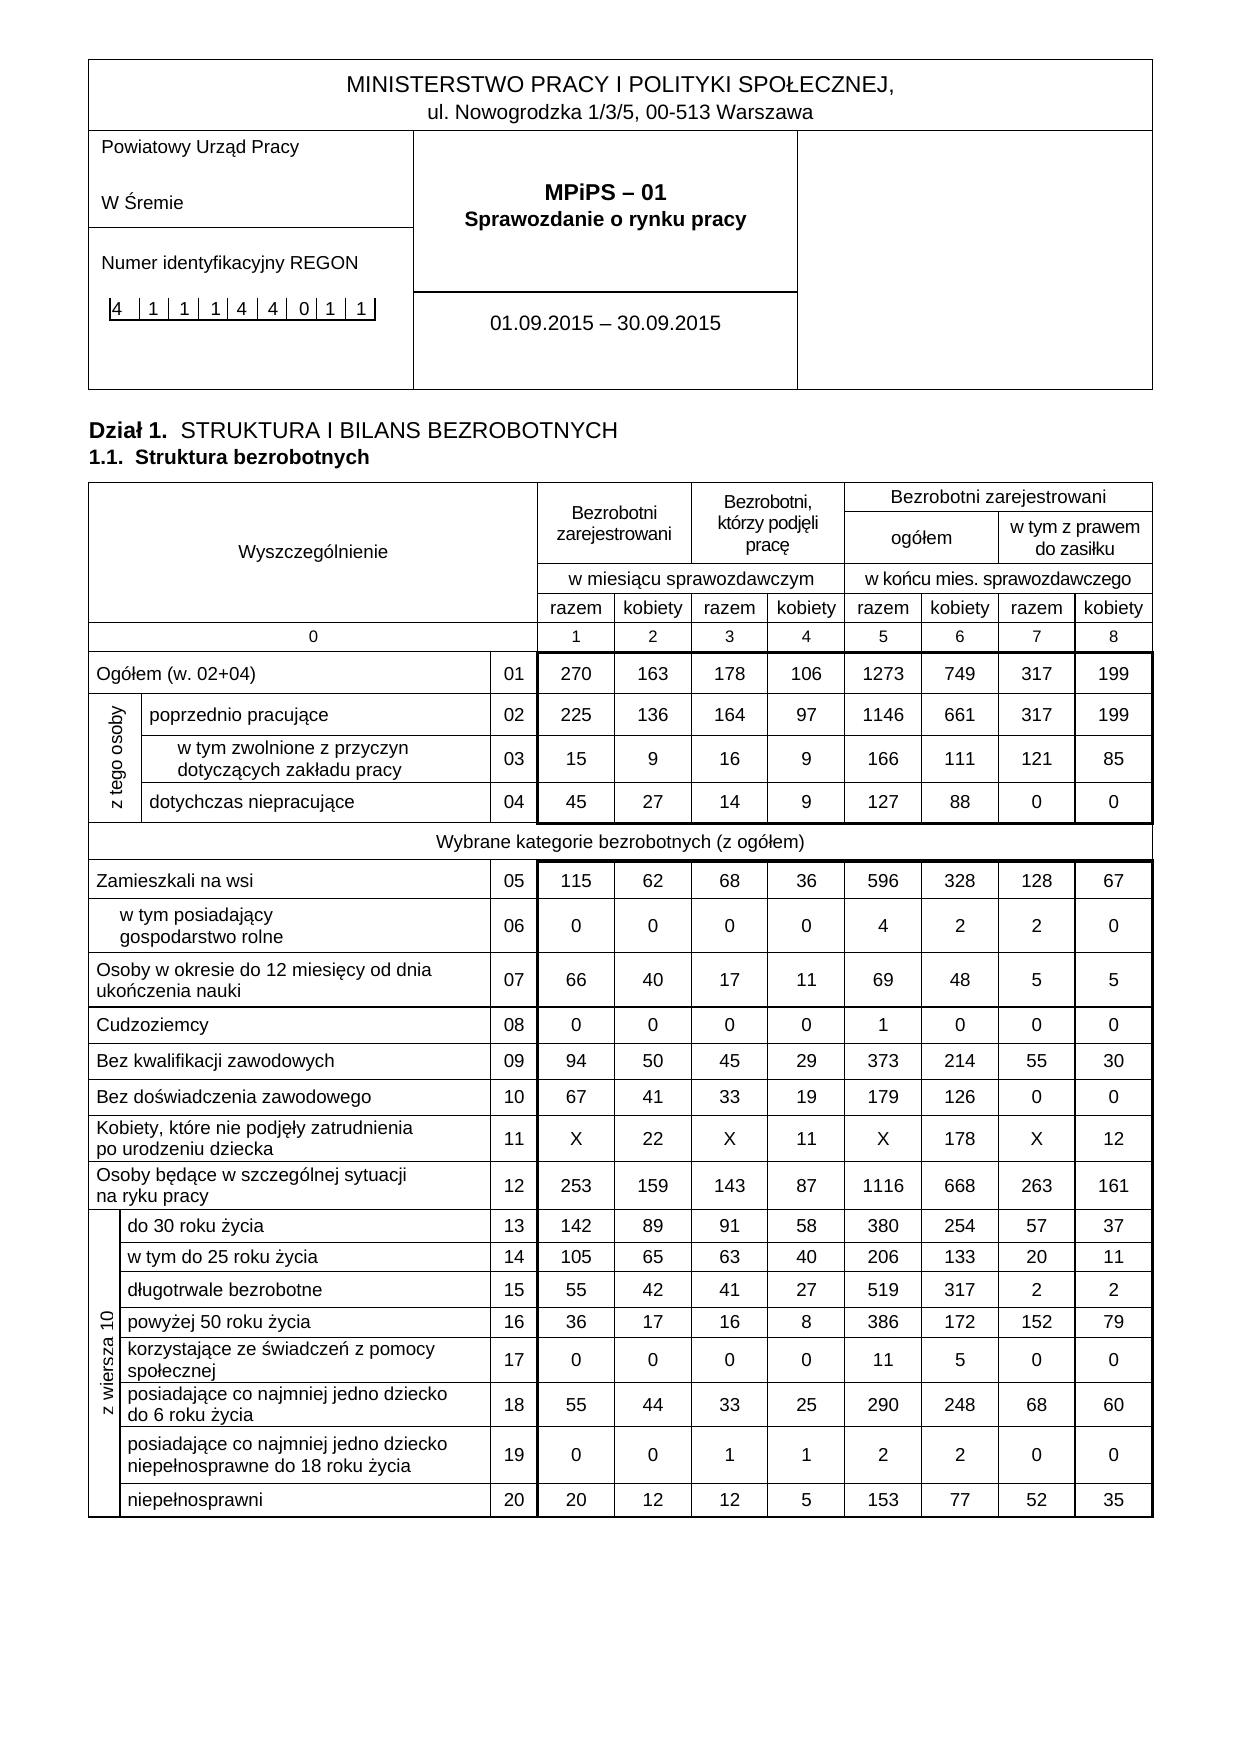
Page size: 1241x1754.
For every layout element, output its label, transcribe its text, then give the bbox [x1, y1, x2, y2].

table_cell korzystające ze świadczeń z pomocy społecznej [121, 1338, 490, 1382]
table_cell 1 [692, 1427, 767, 1483]
table_cell 136 [615, 694, 691, 734]
table_cell 143 [692, 1162, 767, 1209]
table_cell 2 [999, 899, 1074, 952]
table_cell 749 [922, 654, 998, 693]
table_cell 60 [1076, 1383, 1151, 1426]
table_cell 519 [845, 1272, 921, 1307]
table_cell 159 [615, 1162, 691, 1209]
table_cell 12 [491, 1162, 536, 1209]
table_cell 66 [539, 953, 614, 1006]
table_cell 94 [539, 1044, 614, 1078]
table_cell 03 [491, 736, 536, 782]
table_cell 67 [539, 1080, 614, 1114]
table_cell 317 [922, 1272, 998, 1307]
table_cell 06 [491, 899, 536, 952]
table_cell 14 [692, 783, 767, 822]
table_cell 661 [922, 694, 998, 734]
table_cell 19 [768, 1080, 844, 1114]
table_cell 11 [491, 1116, 536, 1161]
table_cell w miesiącu sprawozdawczym [538, 564, 844, 592]
table_cell 5 [1076, 953, 1151, 1006]
table_cell 12 [692, 1484, 767, 1516]
table_cell 270 [539, 654, 614, 693]
table_cell 0 [539, 1338, 614, 1382]
table_cell 373 [845, 1044, 921, 1078]
table_cell 20 [999, 1243, 1074, 1271]
table_cell 48 [922, 953, 998, 1006]
table_cell kobiety [615, 594, 691, 622]
table_cell 15 [491, 1272, 536, 1307]
table_cell 89 [615, 1210, 691, 1242]
table_cell 57 [999, 1210, 1074, 1242]
table_cell 0 [692, 1338, 767, 1382]
table_cell 68 [692, 863, 767, 898]
table_cell 4 [845, 899, 921, 952]
table_cell 88 [922, 783, 998, 822]
table_cell 36 [539, 1308, 614, 1337]
table_cell 5 [999, 953, 1074, 1006]
table_cell 91 [692, 1210, 767, 1242]
table_cell 0 [768, 899, 844, 952]
subtitle 1.1. Struktura bezrobotnych [89, 444, 1152, 469]
table_cell Zamieszkali na wsi [89, 860, 490, 898]
table_cell 0 [922, 1008, 998, 1042]
table_cell 254 [922, 1210, 998, 1242]
table_cell 01.09.2015 – 30.09.2015 [414, 293, 797, 389]
table_cell 1273 [845, 654, 921, 693]
table_cell 0 [1076, 1338, 1151, 1382]
table_cell 65 [615, 1243, 691, 1271]
table_cell 0 [999, 1338, 1074, 1382]
table_cell 206 [845, 1243, 921, 1271]
table_cell 19 [491, 1427, 536, 1483]
table_cell 161 [1076, 1162, 1151, 1209]
table_cell 11 [768, 1116, 844, 1161]
table_cell 290 [845, 1383, 921, 1426]
table_cell do 30 roku życia [121, 1210, 490, 1242]
table_cell 55 [539, 1272, 614, 1307]
table_cell 12 [1076, 1116, 1151, 1161]
table_cell 12 [615, 1484, 691, 1516]
table_cell 44 [615, 1383, 691, 1426]
table_cell powyżej 50 roku życia [121, 1308, 490, 1337]
table_cell 0 [999, 783, 1074, 822]
table_cell 27 [615, 783, 691, 822]
table_cell 20 [491, 1484, 536, 1516]
table_cell 1 [845, 1008, 921, 1042]
table_cell 27 [768, 1272, 844, 1307]
table_cell 01 [491, 652, 536, 693]
table_cell Kobiety, które nie podjęły zatrudnienia po urodzeniu dziecka [89, 1116, 490, 1161]
table_cell 18 [491, 1383, 536, 1426]
table_cell 0 [692, 899, 767, 952]
table_cell 111 [922, 736, 998, 782]
table_cell 5 [845, 623, 921, 651]
table_cell 50 [615, 1044, 691, 1078]
table_cell 0 [999, 1008, 1074, 1042]
table_cell posiadające co najmniej jedno dziecko niepełnosprawne do 18 roku życia [121, 1427, 490, 1483]
table_cell Ogółem (w. 02+04) [89, 652, 490, 693]
table_cell 29 [768, 1044, 844, 1078]
table_cell z wiersza 10 [89, 1210, 119, 1516]
table_cell 115 [539, 863, 614, 898]
table_cell 1116 [845, 1162, 921, 1209]
table_cell X [999, 1116, 1074, 1161]
table_cell Bez kwalifikacji zawodowych [89, 1044, 490, 1078]
table_cell 1 [538, 623, 614, 651]
table_cell 199 [1076, 654, 1151, 693]
table_cell 2 [922, 1427, 998, 1483]
table_cell 142 [539, 1210, 614, 1242]
table_cell 2 [1076, 1272, 1151, 1307]
table_cell 04 [491, 783, 536, 822]
table_cell 77 [922, 1484, 998, 1516]
table_cell X [539, 1116, 614, 1161]
text Dział 1. STRUKTURA I BILANS BEZROBOTNYCH [89, 417, 1152, 444]
table_cell 0 [89, 623, 537, 651]
table_cell 4 [768, 623, 844, 651]
table_cell 37 [1076, 1210, 1151, 1242]
table_cell 2 [922, 899, 998, 952]
table_cell 172 [922, 1308, 998, 1337]
table_cell razem [999, 594, 1074, 622]
table_cell 08 [491, 1008, 536, 1042]
table_cell [798, 131, 1152, 389]
table_cell MPiPS – 01 Sprawozdanie o rynku pracy [414, 131, 797, 291]
table_cell razem [845, 594, 921, 622]
table_cell 35 [1076, 1484, 1151, 1516]
table_cell 5 [768, 1484, 844, 1516]
table_cell 14 [491, 1243, 536, 1271]
table_cell 2 [845, 1427, 921, 1483]
table_cell 0 [539, 1427, 614, 1483]
table_cell 20 [539, 1484, 614, 1516]
table_cell 42 [615, 1272, 691, 1307]
table_cell 0 [999, 1427, 1074, 1483]
table_cell 0 [615, 1427, 691, 1483]
table_cell 126 [922, 1080, 998, 1114]
table_cell 87 [768, 1162, 844, 1209]
table_cell 164 [692, 694, 767, 734]
table_cell dotychczas niepracujące [142, 783, 490, 822]
table_cell 0 [1076, 1008, 1151, 1042]
table_cell 0 [768, 1008, 844, 1042]
table_cell 67 [1076, 863, 1151, 898]
table_cell 17 [491, 1338, 536, 1382]
table_cell 2 [999, 1272, 1074, 1307]
table_cell 97 [768, 694, 844, 734]
table_cell 1146 [845, 694, 921, 734]
table_cell 317 [999, 654, 1074, 693]
table_cell Powiatowy Urząd Pracy W Śremie Numer identyfikacyjny REGON 4 1 1 1 4 4 0 1 1 [89, 228, 413, 389]
table_cell 68 [999, 1383, 1074, 1426]
table_cell 3 [692, 623, 767, 651]
table_cell Bez doświadczenia zawodowego [89, 1080, 490, 1114]
table_cell 380 [845, 1210, 921, 1242]
table_cell 8 [1076, 623, 1152, 651]
table_cell razem [692, 594, 767, 622]
table_cell 163 [615, 654, 691, 693]
table_cell 133 [922, 1243, 998, 1271]
table_cell 7 [999, 623, 1074, 651]
table_cell 121 [999, 736, 1074, 782]
table_cell X [692, 1116, 767, 1161]
table_cell 33 [692, 1383, 767, 1426]
table_cell 0 [539, 1008, 614, 1042]
table_cell 214 [922, 1044, 998, 1078]
table_cell 596 [845, 863, 921, 898]
table_cell 11 [1076, 1243, 1151, 1271]
table_cell 40 [768, 1243, 844, 1271]
table_cell w końcu mies. sprawozdawczego [845, 564, 1152, 592]
table_cell poprzednio pracujące [142, 694, 490, 734]
table_cell 225 [539, 694, 614, 734]
table_cell 0 [999, 1080, 1074, 1114]
table_cell 16 [692, 1308, 767, 1337]
table_cell 248 [922, 1383, 998, 1426]
table_cell 6 [922, 623, 998, 651]
table_cell 199 [1076, 694, 1151, 734]
table_cell 85 [1076, 736, 1151, 782]
table_header Bezrobotni zarejestrowani [845, 483, 1152, 511]
table_cell 55 [539, 1383, 614, 1426]
table_cell 668 [922, 1162, 998, 1209]
table_cell 106 [768, 654, 844, 693]
table_cell 45 [692, 1044, 767, 1078]
table_header Bezrobotni, którzy podjęli pracę [692, 483, 844, 563]
table_cell 63 [692, 1243, 767, 1271]
table_cell 263 [999, 1162, 1074, 1209]
table_cell 317 [999, 694, 1074, 734]
table_cell 1 [768, 1427, 844, 1483]
table_cell 45 [539, 783, 614, 822]
table_cell kobiety [1076, 594, 1152, 622]
table_cell 11 [768, 953, 844, 1006]
table_cell niepełnosprawni [121, 1484, 490, 1516]
table_cell 25 [768, 1383, 844, 1426]
table_cell 79 [1076, 1308, 1151, 1337]
table_cell 69 [845, 953, 921, 1006]
table_cell 41 [615, 1080, 691, 1114]
table_cell 386 [845, 1308, 921, 1337]
table_cell 30 [1076, 1044, 1151, 1078]
table_header MINISTERSTWO PRACY I POLITYKI SPOŁECZNEJ, ul. Nowogrodzka 1/3/5, 00-513 Warszawa [89, 60, 1152, 130]
table_cell 36 [768, 863, 844, 898]
table_cell 0 [615, 1338, 691, 1382]
table_cell 16 [692, 736, 767, 782]
table_cell 153 [845, 1484, 921, 1516]
table_cell 127 [845, 783, 921, 822]
table_cell 152 [999, 1308, 1074, 1337]
table_cell 10 [491, 1080, 536, 1114]
table_cell 55 [999, 1044, 1074, 1078]
table_cell 178 [922, 1116, 998, 1161]
table_cell kobiety [768, 594, 844, 622]
table_cell ogółem [845, 512, 998, 563]
table_cell X [845, 1116, 921, 1161]
table_cell 33 [692, 1080, 767, 1114]
table_cell Cudzoziemcy [89, 1008, 490, 1042]
table_cell 9 [768, 783, 844, 822]
table_cell w tym posiadający gospodarstwo rolne [89, 899, 490, 952]
table_cell 178 [692, 654, 767, 693]
table_cell 0 [615, 899, 691, 952]
table_cell 0 [1076, 1080, 1151, 1114]
table_cell 328 [922, 863, 998, 898]
table_cell 17 [692, 953, 767, 1006]
table_cell 22 [615, 1116, 691, 1161]
table_cell 0 [1076, 1427, 1151, 1483]
table_cell 13 [491, 1210, 536, 1242]
table_cell z tego osoby [89, 694, 141, 822]
table_cell kobiety [922, 594, 998, 622]
table_cell Osoby w okresie do 12 miesięcy od dnia ukończenia nauki [89, 953, 490, 1006]
table_cell 07 [491, 953, 536, 1006]
table_cell 05 [491, 860, 536, 898]
table_cell 105 [539, 1243, 614, 1271]
table_cell Osoby będące w szczególnej sytuacji na ryku pracy [89, 1162, 490, 1209]
table_cell 0 [1076, 899, 1151, 952]
table_cell 2 [615, 623, 691, 651]
table_cell 0 [615, 1008, 691, 1042]
table_cell 02 [491, 694, 536, 734]
table_cell 253 [539, 1162, 614, 1209]
table_cell 58 [768, 1210, 844, 1242]
table_cell 17 [615, 1308, 691, 1337]
table_cell 09 [491, 1044, 536, 1078]
table_cell 15 [539, 736, 614, 782]
table_cell w tym z prawem do zasiłku [999, 512, 1152, 563]
table_cell 0 [539, 899, 614, 952]
table_cell razem [538, 594, 614, 622]
table_header Wyszczególnienie [89, 483, 537, 622]
table_cell 8 [768, 1308, 844, 1337]
table_cell 128 [999, 863, 1074, 898]
table_cell 16 [491, 1308, 536, 1337]
table_cell 40 [615, 953, 691, 1006]
table_cell 0 [768, 1338, 844, 1382]
table_cell w tym do 25 roku życia [121, 1243, 490, 1271]
table_cell 62 [615, 863, 691, 898]
table_cell 11 [845, 1338, 921, 1382]
table_cell 5 [922, 1338, 998, 1382]
table_cell Wybrane kategorie bezrobotnych (z ogółem) [89, 823, 1152, 859]
table_cell 166 [845, 736, 921, 782]
table_cell 0 [1076, 783, 1151, 822]
table_cell 179 [845, 1080, 921, 1114]
table_cell 0 [692, 1008, 767, 1042]
table_cell posiadające co najmniej jedno dziecko do 6 roku życia [121, 1383, 490, 1426]
table_cell 9 [615, 736, 691, 782]
table_cell 52 [999, 1484, 1074, 1516]
table_cell długotrwale bezrobotne [121, 1272, 490, 1307]
table_cell 41 [692, 1272, 767, 1307]
table_header Bezrobotni zarejestrowani [538, 483, 691, 563]
table_cell Powiatowy Urząd Pracy W Śremie Numer identyfikacyjny REGON 4 1 1 1 4 4 0 1 1 [89, 131, 413, 227]
table_cell 9 [768, 736, 844, 782]
table_cell w tym zwolnione z przyczyn dotyczących zakładu pracy [142, 736, 490, 782]
